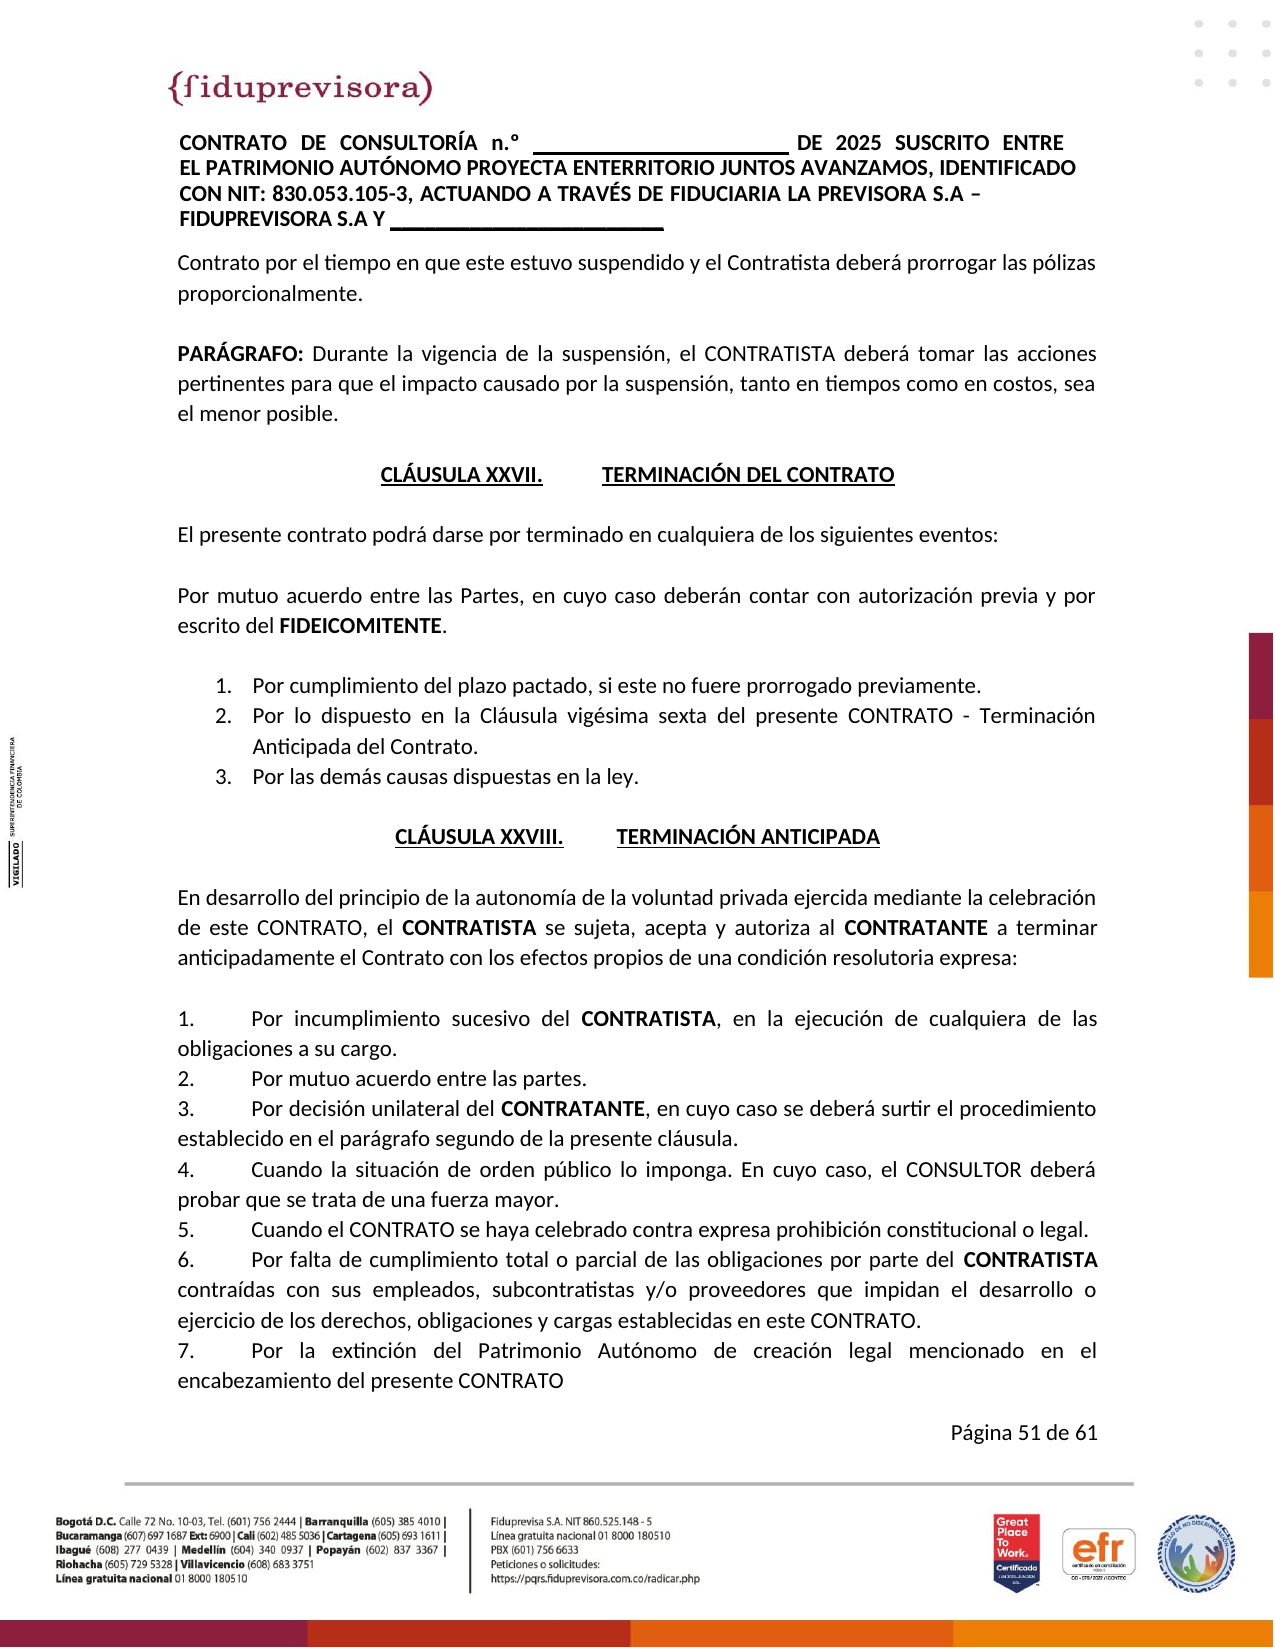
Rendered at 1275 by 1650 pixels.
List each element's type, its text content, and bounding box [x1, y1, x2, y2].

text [177, 248, 1098, 307]
text 1. Por incumplimiento sucesivo del CONTRATISTA, en la ejecución de cualquiera de las obligaciones a su cargo. [177, 1004, 1098, 1062]
text 4. Cuando la situación de orden público lo imponga. En cuyo caso, el CONSULTOR deberá probar que se trata de una fuerza mayor. [177, 1155, 1098, 1213]
text CLÁUSULA XXVII. TERMINACIÓN DEL CONTRATO [177, 460, 1098, 488]
text Por mutuo acuerdo entre las Partes, en cuyo caso deberán contar con autorización previa y por escrito del FIDEICOMITENTE. [177, 581, 1098, 639]
text 5. Cuando el CONTRATO se haya celebrado contra expresa prohibición constitucional o legal. [177, 1215, 1098, 1243]
list Por las demás causas dispuestas en la ley. [215, 762, 1098, 790]
list Por cumplimiento del plazo pactado, si este no fuere prorrogado previamente. [215, 671, 1098, 699]
list Por lo dispuesto en la Cláusula vigésima sexta del presente CONTRATO - Terminación Anticipada del Contrato. [215, 702, 1098, 760]
text 6. Por falta de cumplimiento total o parcial de las obligaciones por parte del CONTRATISTA contraídas con sus empleados, subcontratistas y/o proveedores que impidan el desarrollo o ejercicio de los derechos, obligaciones y cargas establecidas en este CONTRATO. [177, 1245, 1098, 1334]
text 3. Por decisión unilateral del CONTRATANTE, en cuyo caso se deberá surtir el procedimiento establecido en el parágrafo segundo de la presente cláusula. [177, 1094, 1098, 1153]
picture [163, 18, 1275, 110]
text CLÁUSULA XXVIII. TERMINACIÓN ANTICIPADA [177, 822, 1098, 851]
text En desarrollo del principio de la autonomía de la voluntad privada ejercida mediante la celebración de este CONTRATO, el CONTRATISTA se sujeta, acepta y autoriza al CONTRATANTE a terminar anticipadamente el Contrato con los efectos propios de una condición resolutoria expresa: [177, 883, 1098, 971]
text PARÁGRAFO: Durante la vigencia de la suspensión, el CONTRATISTA deberá tomar las acciones pertinentes para que el impacto causado por la suspensión, tanto en tiempos como en costos, sea el menor posible. [177, 339, 1098, 428]
text 2. Por mutuo acuerdo entre las partes. [177, 1064, 1098, 1092]
picture [0, 628, 1273, 1647]
text 7. Por la extinción del Patrimonio Autónomo de creación legal mencionado en el encabezamiento del presente CONTRATO [177, 1336, 1098, 1394]
text El presente contrato podrá darse por terminado en cualquiera de los siguientes eventos: [177, 520, 1098, 548]
